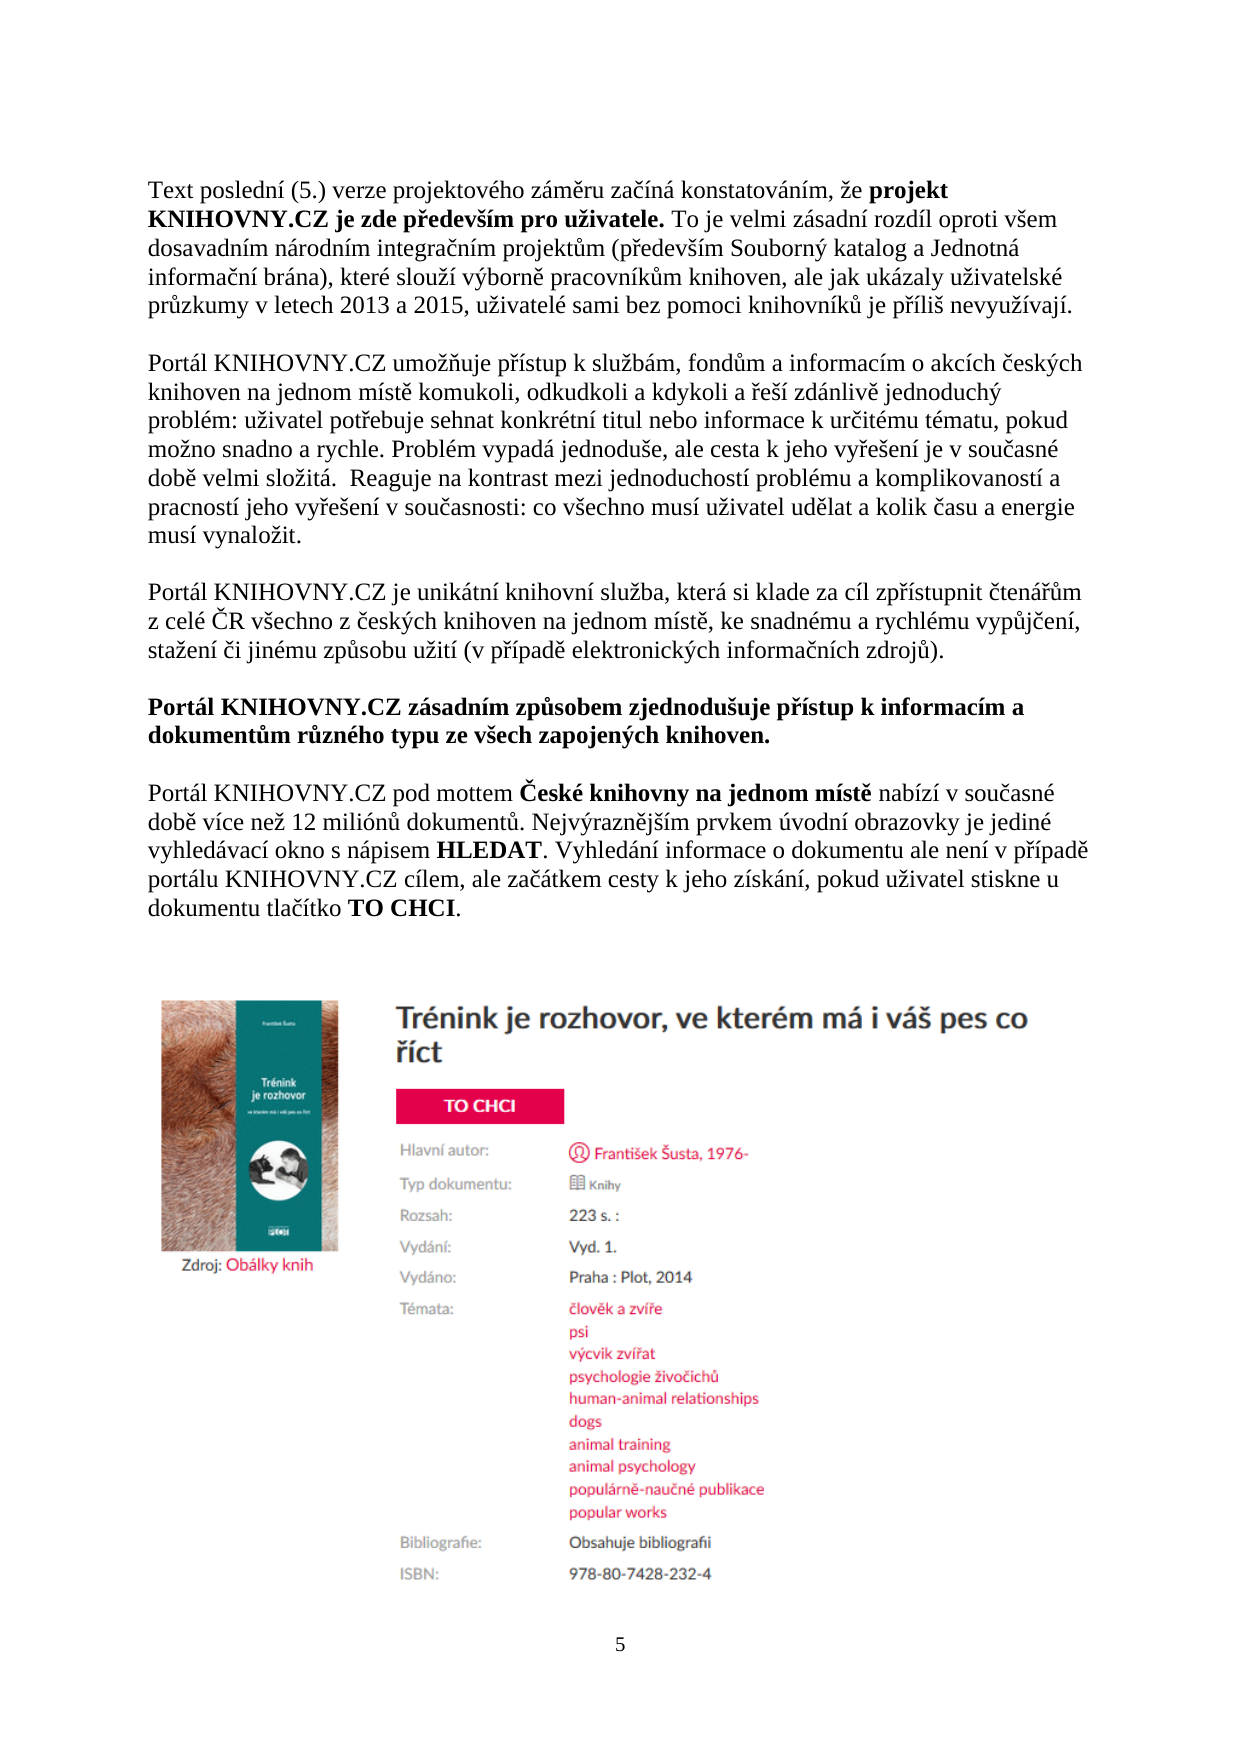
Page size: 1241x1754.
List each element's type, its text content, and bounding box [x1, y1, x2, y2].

text Text poslední (5.) verze projektového záměru začíná konstatováním, že projekt KNIHOVNY.CZ je zde především pro uživatele. To je velmi zásadní rozdíl oproti všem dosavadním národním integračním projektům (především Souborný katalog a Jednotná informační brána), které slouží výborně pracovníkům knihoven, ale jak ukázaly uživatelské průzkumy v letech 2013 a 2015, uživatelé sami bez pomoci knihovníků je příliš nevyužívají. [148, 176, 1093, 319]
picture [147, 981, 1093, 1605]
text Portál KNIHOVNY.CZ umožňuje přístup k službám, fondům a informacím o akcích českých knihoven na jednom místě komukoli, odkudkoli a kdykoli a řeší zdánlivě jednoduchý problém: uživatel potřebuje sehnat konkrétní titul nebo informace k určitému tématu, pokud možno snadno a rychle. Problém vypadá jednoduše, ale cesta k jeho vyřešení je v současné době velmi složitá. Reaguje na kontrast mezi jednoduchostí problému a komplikovaností a pracností jeho vyřešení v současnosti: co všechno musí uživatel udělat a kolik času a energie musí vynaložit. [148, 348, 1093, 549]
text Portál KNIHOVNY.CZ je unikátní knihovní služba, která si klade za cíl zpřístupnit čtenářům z celé ČR všechno z českých knihoven na jednom místě, ke snadnému a rychlému vypůjčení, stažení či jinému způsobu užití (v případě elektronických informačních zdrojů). [148, 577, 1093, 664]
text Portál KNIHOVNY.CZ pod mottem České knihovny na jednom místě nabízí v současné době více než 12 miliónů dokumentů. Nejvýraznějším prvkem úvodní obrazovky je jediné vyhledávací okno s nápisem HLEDAT. Vyhledání informace o dokumentu ale není v případě portálu KNIHOVNY.CZ cílem, ale začátkem cesty k jeho získání, pokud uživatel stiskne u dokumentu tlačítko TO CHCI. [148, 778, 1093, 922]
text Portál KNIHOVNY.CZ zásadním způsobem zjednodušuje přístup k informacím a dokumentům různého typu ze všech zapojených knihoven. [148, 692, 1093, 749]
